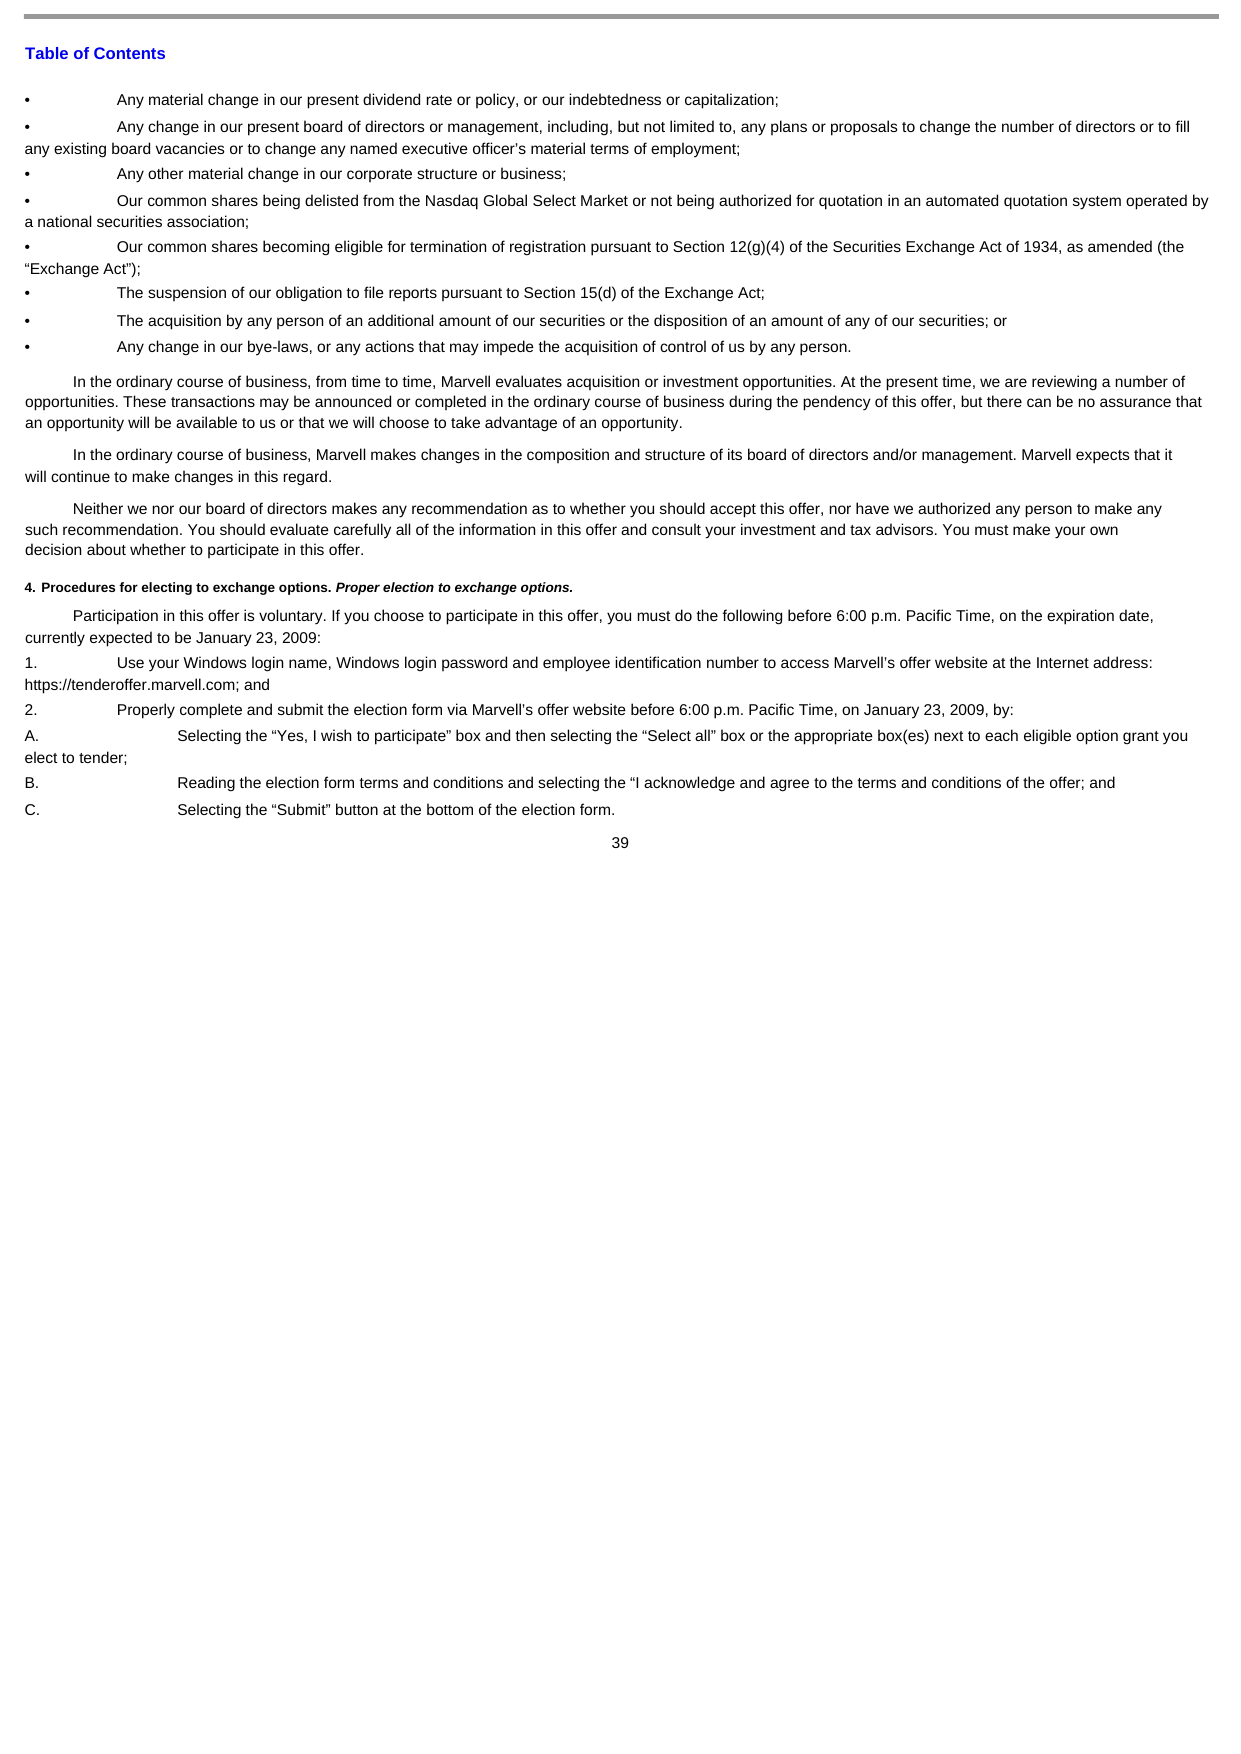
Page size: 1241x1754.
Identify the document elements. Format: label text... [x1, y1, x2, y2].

list Our common shares being delisted from the Nasdaq Global Select Market or not being authorized for quotation in an automated quotation system operated by a national securities association; [24, 191, 1213, 231]
text In the ordinary course of business, from time to time, Marvell evaluates acquisition or investment opportunities. At the present time, we are reviewing a number of opportunities. These transactions may be announced or completed in the ordinary course of business during the pendency of this offer, but there can be no assurance that an opportunity will be available to us or that we will choose to take advantage of an opportunity. [25, 373, 1213, 432]
list Properly complete and submit the election form via Marvell’s offer website before 6:00 p.m. Pacific Time, on January 23, 2009, by: [24, 700, 1213, 718]
list Selecting the “Submit” button at the bottom of the election form. [24, 801, 1213, 819]
list Any material change in our present dividend rate or policy, or our indebtedness or capitalization; [24, 91, 1213, 109]
list Selecting the “Yes, I wish to participate” box and then selecting the “Select all” box or the appropriate box(es) next to each eligible option grant you elect to tender; [24, 727, 1213, 767]
list Reading the election form terms and conditions and selecting the “I acknowledge and agree to the terms and conditions of the offer; and [24, 774, 1213, 792]
text 39 [24, 834, 1216, 852]
list The acquisition by any person of an additional amount of our securities or the disposition of an amount of any of our securities; or [24, 311, 1213, 329]
text In the ordinary course of business, Marvell makes changes in the composition and structure of its board of directors and/or management. Marvell expects that it will continue to make changes in this regard. [25, 446, 1194, 486]
list Our common shares becoming eligible for termination of registration pursuant to Section 12(g)(4) of the Securities Exchange Act of 1934, as amended (the “Exchange Act”); [24, 238, 1213, 278]
text Participation in this offer is voluntary. If you choose to participate in this offer, you must do the following before 6:00 p.m. Pacific Time, on the expiration date, currently expected to be January 23, 2009: [25, 607, 1213, 647]
list Procedures for electing to exchange options. Proper election to exchange options. [24, 580, 1213, 596]
list The suspension of our obligation to file reports pursuant to Section 15(d) of the Exchange Act; [24, 284, 1213, 302]
text Table of Contents [25, 43, 1213, 63]
text Neither we nor our board of directors makes any recommendation as to whether you should accept this offer, nor have we authorized any person to make any such recommendation. You should evaluate carefully all of the information in this offer and consult your investment and tax advisors. You must make your own decision about whether to participate in this offer. [25, 500, 1178, 559]
list Any other material change in our corporate structure or business; [24, 164, 1213, 182]
list Use your Windows login name, Windows login password and employee identification number to access Marvell’s offer website at the Internet address: https://tenderoffer.marvell.com; and [24, 654, 1213, 693]
picture [23, 14, 1219, 19]
list Any change in our bye-laws, or any actions that may impede the acquisition of control of us by any person. [24, 338, 1213, 356]
list Any change in our present board of directors or management, including, but not limited to, any plans or proposals to change the number of directors or to fill any existing board vacancies or to change any named executive officer’s material terms of employment; [24, 118, 1213, 158]
